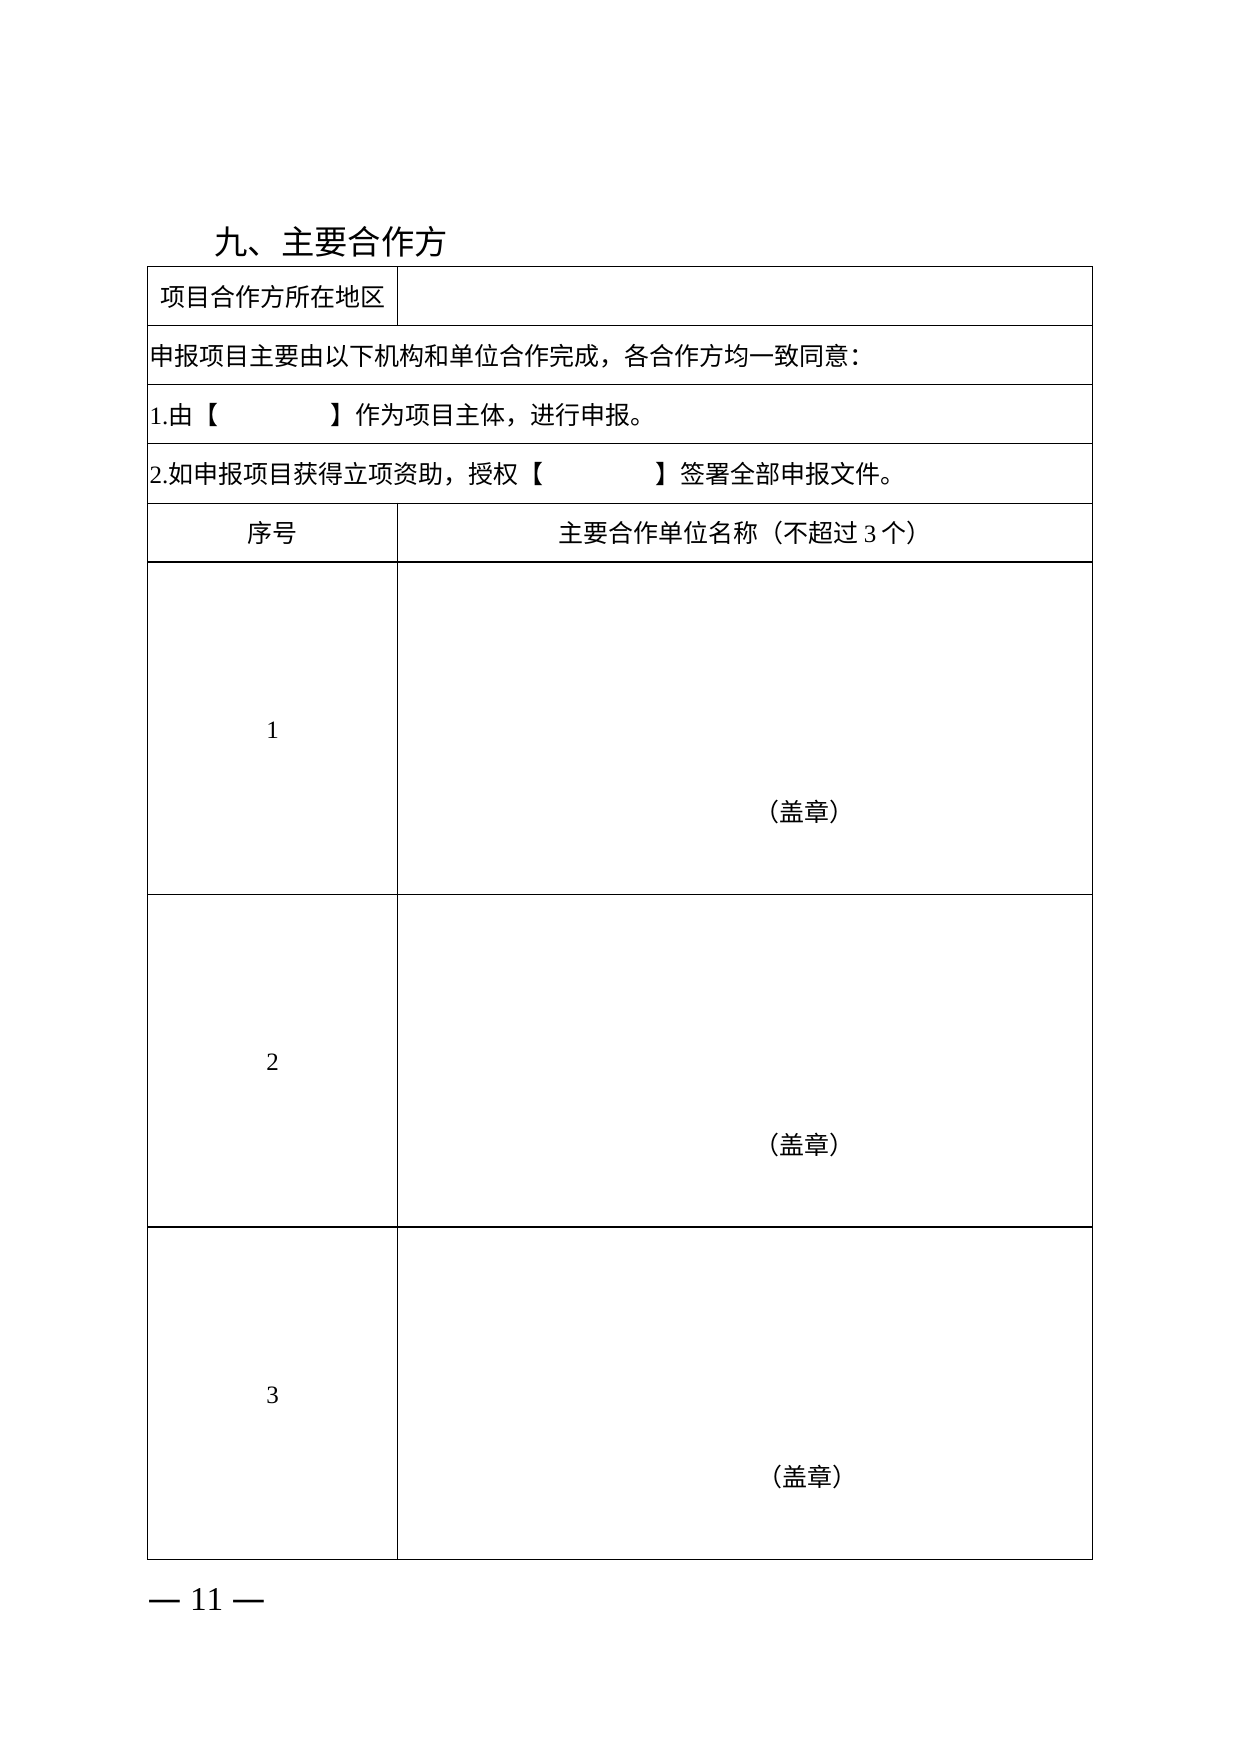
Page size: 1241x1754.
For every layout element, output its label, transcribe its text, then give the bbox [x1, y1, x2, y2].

table_cell （盖章） [398, 895, 1092, 1226]
table_header 项目合作方所在地区 [148, 267, 397, 325]
table_cell 2 [148, 895, 397, 1226]
table_cell 1 [148, 563, 397, 894]
table_cell 序号 [148, 504, 397, 561]
table_header [398, 267, 1092, 325]
table_cell （盖章） [398, 1228, 1092, 1559]
text 九、主要合作方 [148, 207, 1092, 266]
table_cell 2.如申报项目获得立项资助，授权【 】签署全部申报文件。 [148, 444, 1092, 502]
table_cell 主要合作单位名称（不超过3个） [398, 504, 1092, 561]
table_cell （盖章） [398, 563, 1092, 894]
table_cell 申报项目主要由以下机构和单位合作完成，各合作方均一致同意： [148, 326, 1092, 384]
table_cell 1.由【 】作为项目主体，进行申报。 [148, 385, 1092, 443]
table_cell 3 [148, 1228, 397, 1559]
